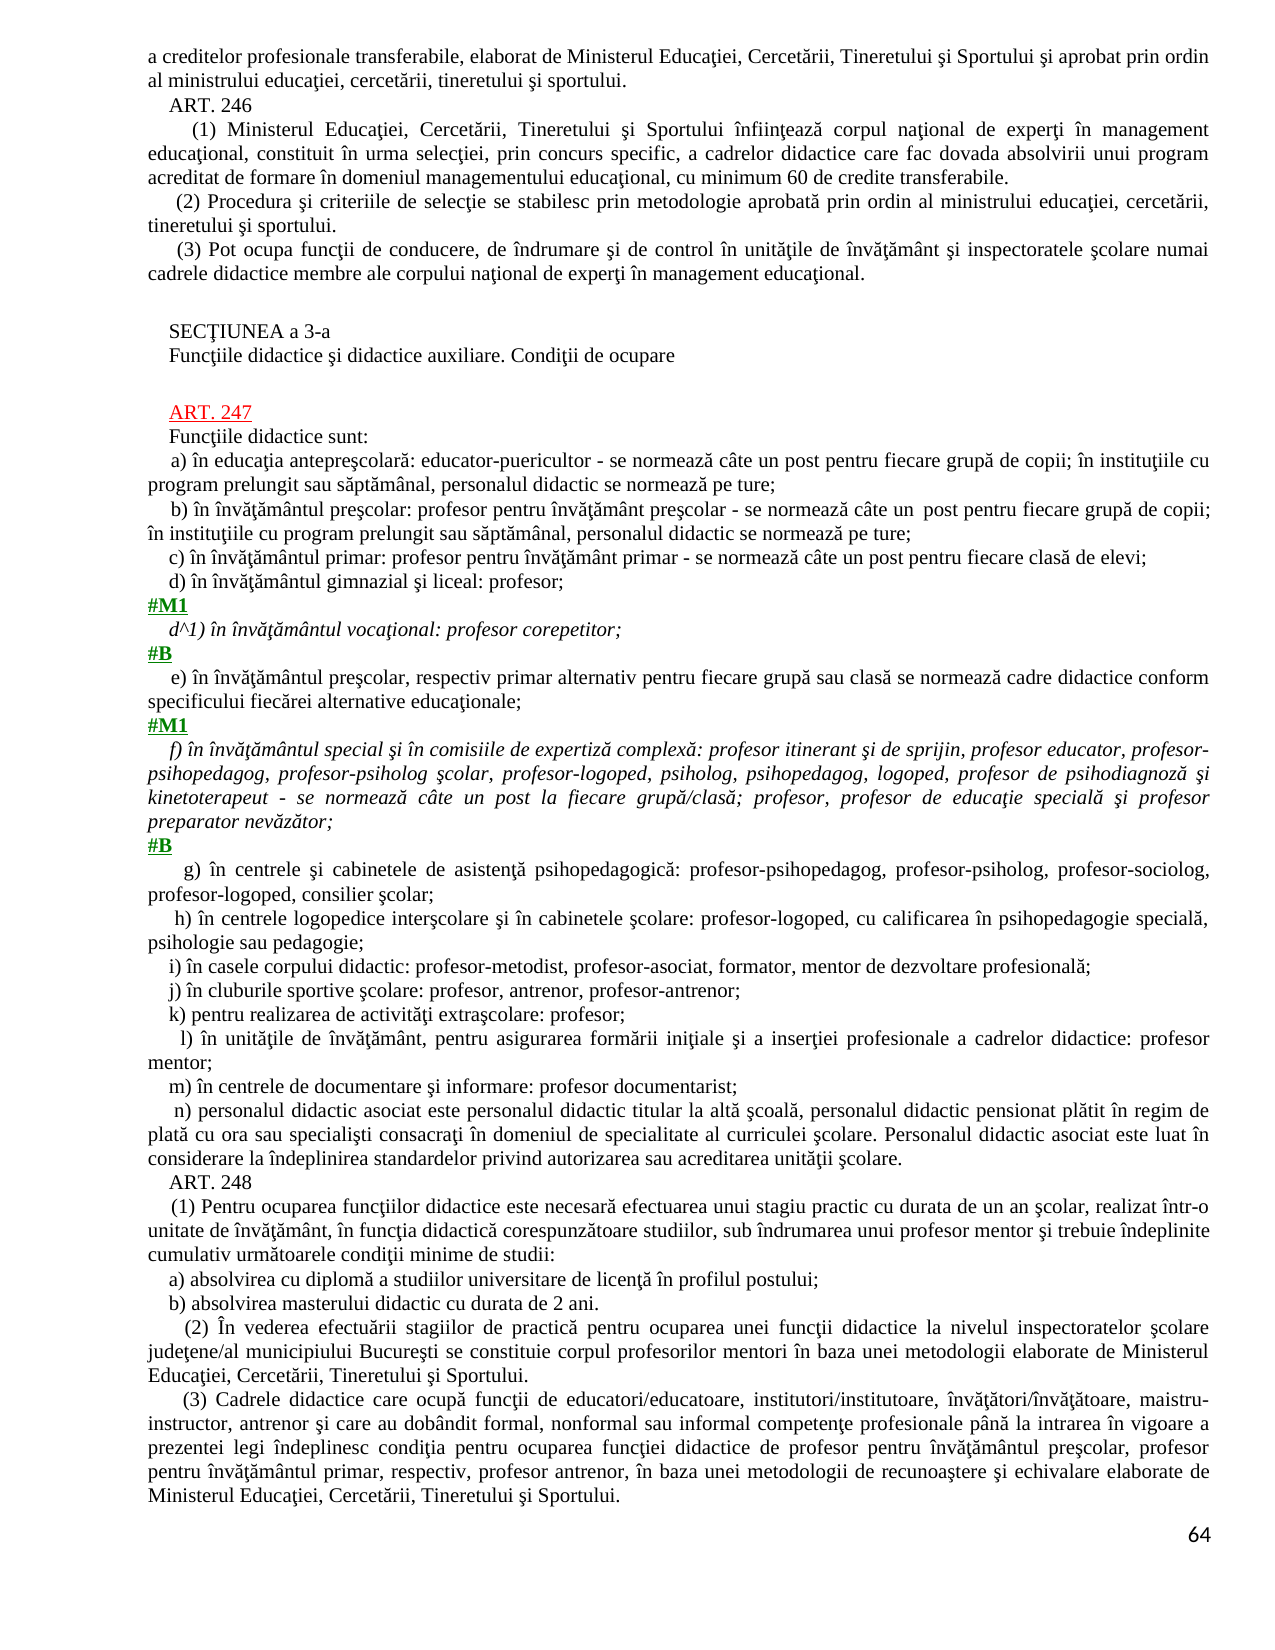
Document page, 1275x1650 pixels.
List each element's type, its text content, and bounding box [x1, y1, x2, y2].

text f) în învăţământul special şi în comisiile de expertiză complexă: profesor itinerant şi de sprijin, profesor educator, profesor-psihopedagog, profesor-psiholog şcolar, profesor-logoped, psiholog, psihopedagog, logoped, profesor de psihodiagnoză şi kinetoterapeut - se normează câte un post la fiecare grupă/clasă; profesor, profesor de educaţie specială şi profesor preparator nevăzător; [148, 737, 1211, 833]
text (3) Pot ocupa funcţii de conducere, de îndrumare şi de control în unităţile de învăţământ şi inspectoratele şcolare numai cadrele didactice membre ale corpului naţional de experţi în management educaţional. [148, 237, 1211, 285]
text n) personalul didactic asociat este personalul didactic titular la altă şcoală, personalul didactic pensionat plătit în regim de plată cu ora sau specialişti consacraţi în domeniul de specialitate al curriculei şcolare. Personalul didactic asociat este luat în considerare la îndeplinirea standardelor privind autorizarea sau acreditarea unităţii şcolare. [148, 1098, 1211, 1170]
text a) absolvirea cu diplomă a studiilor universitare de licenţă în profilul postului; [148, 1266, 1211, 1291]
text #M1 [148, 713, 1211, 737]
text (2) Procedura şi criteriile de selecţie se stabilesc prin metodologie aprobată prin ordin al ministrului educaţiei, cercetării, tineretului şi sportului. [148, 189, 1211, 237]
text SECŢIUNEA a 3-a [148, 318, 1211, 343]
text k) pentru realizarea de activităţi extraşcolare: profesor; [148, 1002, 1211, 1026]
text (3) Cadrele didactice care ocupă funcţii de educatori/educatoare, institutori/institutoare, învăţători/învăţătoare, maistru-instructor, antrenor şi care au dobândit formal, nonformal sau informal competenţe profesionale până la intrarea în vigoare a prezentei legi îndeplinesc condiţia pentru ocuparea funcţiei didactice de profesor pentru învăţământul preşcolar, profesor pentru învăţământul primar, respectiv, profesor antrenor, în baza unei metodologii de recunoaştere şi echivalare elaborate de Ministerul Educaţiei, Cercetării, Tineretului şi Sportului. [148, 1387, 1211, 1507]
text c) în învăţământul primar: profesor pentru învăţământ primar - se normează câte un post pentru fiecare clasă de elevi; [148, 544, 1211, 569]
text h) în centrele logopedice interşcolare şi în cabinetele şcolare: profesor-logoped, cu calificarea în psihopedagogie specială, psihologie sau pedagogie; [148, 906, 1211, 954]
text b) absolvirea masterului didactic cu durata de 2 ani. [148, 1291, 1211, 1314]
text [148, 44, 1211, 92]
text d^1) în învăţământul vocaţional: profesor corepetitor; [148, 617, 1211, 641]
text ART. 248 [148, 1170, 1211, 1194]
text ART. 247 [148, 400, 1211, 424]
text (1) Ministerul Educaţiei, Cercetării, Tineretului şi Sportului înfiinţează corpul naţional de experţi în management educaţional, constituit în urma selecţiei, prin concurs specific, a cadrelor didactice care fac dovada absolvirii unui program acreditat de formare în domeniul managementului educaţional, cu minimum 60 de credite transferabile. [148, 117, 1211, 189]
text #B [148, 833, 1211, 857]
text b) în învăţământul preşcolar: profesor pentru învăţământ preşcolar - se normează câte un post pentru fiecare grupă de copii; în instituţiile cu program prelungit sau săptămânal, personalul didactic se normează pe ture; [148, 496, 1211, 544]
text (2) În vederea efectuării stagiilor de practică pentru ocuparea unei funcţii didactice la nivelul inspectoratelor şcolare judeţene/al municipiului Bucureşti se constituie corpul profesorilor mentori în baza unei metodologii elaborate de Ministerul Educaţiei, Cercetării, Tineretului şi Sportului. [148, 1314, 1211, 1387]
text g) în centrele şi cabinetele de asistenţă psihopedagogică: profesor-psihopedagog, profesor-psiholog, profesor-sociolog, profesor-logoped, consilier şcolar; [148, 857, 1211, 906]
text e) în învăţământul preşcolar, respectiv primar alternativ pentru fiecare grupă sau clasă se normează cadre didactice conform specificului fiecărei alternative educaţionale; [148, 665, 1211, 713]
text (1) Pentru ocuparea funcţiilor didactice este necesară efectuarea unui stagiu practic cu durata de un an şcolar, realizat într-o unitate de învăţământ, în funcţia didactică corespunzătoare studiilor, sub îndrumarea unui profesor mentor şi trebuie îndeplinite cumulativ următoarele condiţii minime de studii: [148, 1194, 1211, 1266]
text l) în unităţile de învăţământ, pentru asigurarea formării iniţiale şi a inserţiei profesionale a cadrelor didactice: profesor mentor; [148, 1026, 1211, 1074]
text ART. 246 [148, 92, 1211, 117]
text #M1 [148, 593, 1211, 617]
text Funcţiile didactice şi didactice auxiliare. Condiţii de ocupare [148, 343, 1211, 367]
text j) în cluburile sportive şcolare: profesor, antrenor, profesor-antrenor; [148, 978, 1211, 1002]
text a) în educaţia antepreşcolară: educator-puericultor - se normează câte un post pentru fiecare grupă de copii; în instituţiile cu program prelungit sau săptămânal, personalul didactic se normează pe ture; [148, 448, 1211, 496]
text i) în casele corpului didactic: profesor-metodist, profesor-asociat, formator, mentor de dezvoltare profesională; [148, 954, 1211, 978]
text m) în centrele de documentare şi informare: profesor documentarist; [148, 1074, 1211, 1098]
text Funcţiile didactice sunt: [148, 424, 1211, 448]
text d) în învăţământul gimnazial şi liceal: profesor; [148, 569, 1211, 593]
text #B [148, 641, 1211, 665]
